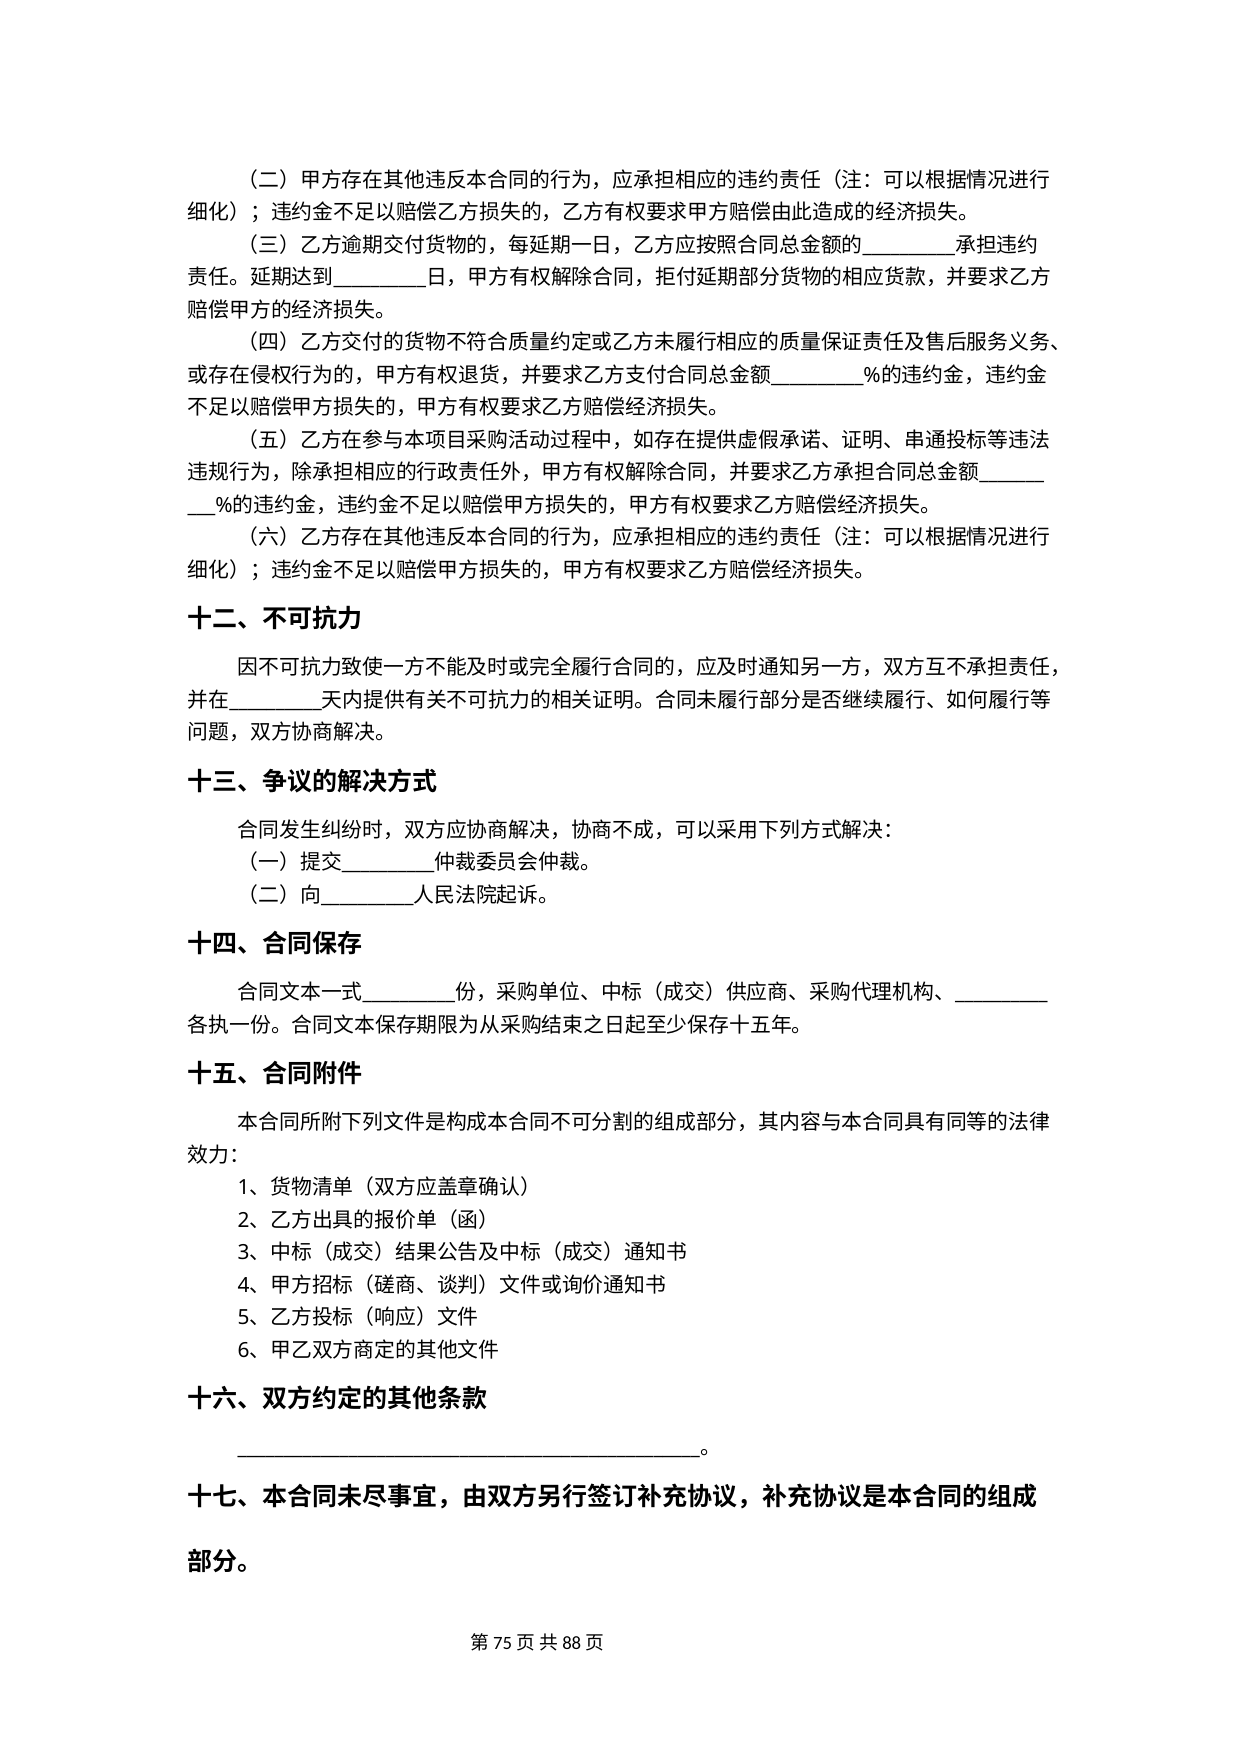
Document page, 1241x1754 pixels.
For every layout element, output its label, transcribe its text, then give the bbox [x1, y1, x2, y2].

text （四）乙方交付的货物不符合质量约定或乙方未履行相应的质量保证责任及售后服务义务、或存在侵权行为的，甲方有权退货，并要求乙方支付合同总金额__________%的违约金，违约金不足以赔偿甲方损失的，甲方有权要求乙方赔偿经济损失。 [187, 324, 1053, 422]
text 十六、双方约定的其他条款 [187, 1364, 1053, 1429]
text 5、乙方投标（响应）文件 [187, 1299, 1053, 1332]
text 因不可抗力致使一方不能及时或完全履行合同的，应及时通知另一方，双方互不承担责任，并在__________天内提供有关不可抗力的相关证明。合同未履行部分是否继续履行、如何履行等问题，双方协商解决。 [187, 649, 1053, 747]
text 十四、合同保存 [187, 909, 1053, 974]
text 3、中标（成交）结果公告及中标（成交）通知书 [187, 1234, 1053, 1267]
text __________________________________________________。 [187, 1429, 1053, 1462]
text 1、货物清单（双方应盖章确认） [187, 1169, 1053, 1202]
text 十三、争议的解决方式 [187, 747, 1053, 812]
text 6、甲乙双方商定的其他文件 [187, 1332, 1053, 1364]
text （六）乙方存在其他违反本合同的行为，应承担相应的违约责任（注：可以根据情况进行细化）；违约金不足以赔偿甲方损失的，甲方有权要求乙方赔偿经济损失。 [187, 519, 1053, 584]
text （二）甲方存在其他违反本合同的行为，应承担相应的违约责任（注：可以根据情况进行细化）；违约金不足以赔偿乙方损失的，乙方有权要求甲方赔偿由此造成的经济损失。 [187, 162, 1053, 227]
text 十七、本合同未尽事宜，由双方另行签订补充协议，补充协议是本合同的组成部分。 [187, 1462, 1053, 1592]
text 十五、合同附件 [187, 1039, 1053, 1104]
text 十二、不可抗力 [187, 584, 1053, 649]
text 4、甲方招标（磋商、谈判）文件或询价通知书 [187, 1267, 1053, 1299]
text 合同文本一式__________份，采购单位、中标（成交）供应商、采购代理机构、__________各执一份。合同文本保存期限为从采购结束之日起至少保存十五年。 [187, 974, 1053, 1039]
text （五）乙方在参与本项目采购活动过程中，如存在提供虚假承诺、证明、串通投标等违法违规行为，除承担相应的行政责任外，甲方有权解除合同，并要求乙方承担合同总金额__________%的违约金，违约金不足以赔偿甲方损失的，甲方有权要求乙方赔偿经济损失。 [187, 422, 1053, 519]
text 合同发生纠纷时，双方应协商解决，协商不成，可以采用下列方式解决： [187, 812, 1053, 844]
text （三）乙方逾期交付货物的，每延期一日，乙方应按照合同总金额的__________承担违约责任。延期达到__________日，甲方有权解除合同，拒付延期部分货物的相应货款，并要求乙方赔偿甲方的经济损失。 [187, 227, 1053, 324]
text （二）向__________人民法院起诉。 [187, 877, 1053, 909]
text 2、乙方出具的报价单（函） [187, 1202, 1053, 1234]
text （一）提交__________仲裁委员会仲裁。 [187, 844, 1053, 877]
text 本合同所附下列文件是构成本合同不可分割的组成部分，其内容与本合同具有同等的法律效力： [187, 1104, 1053, 1169]
